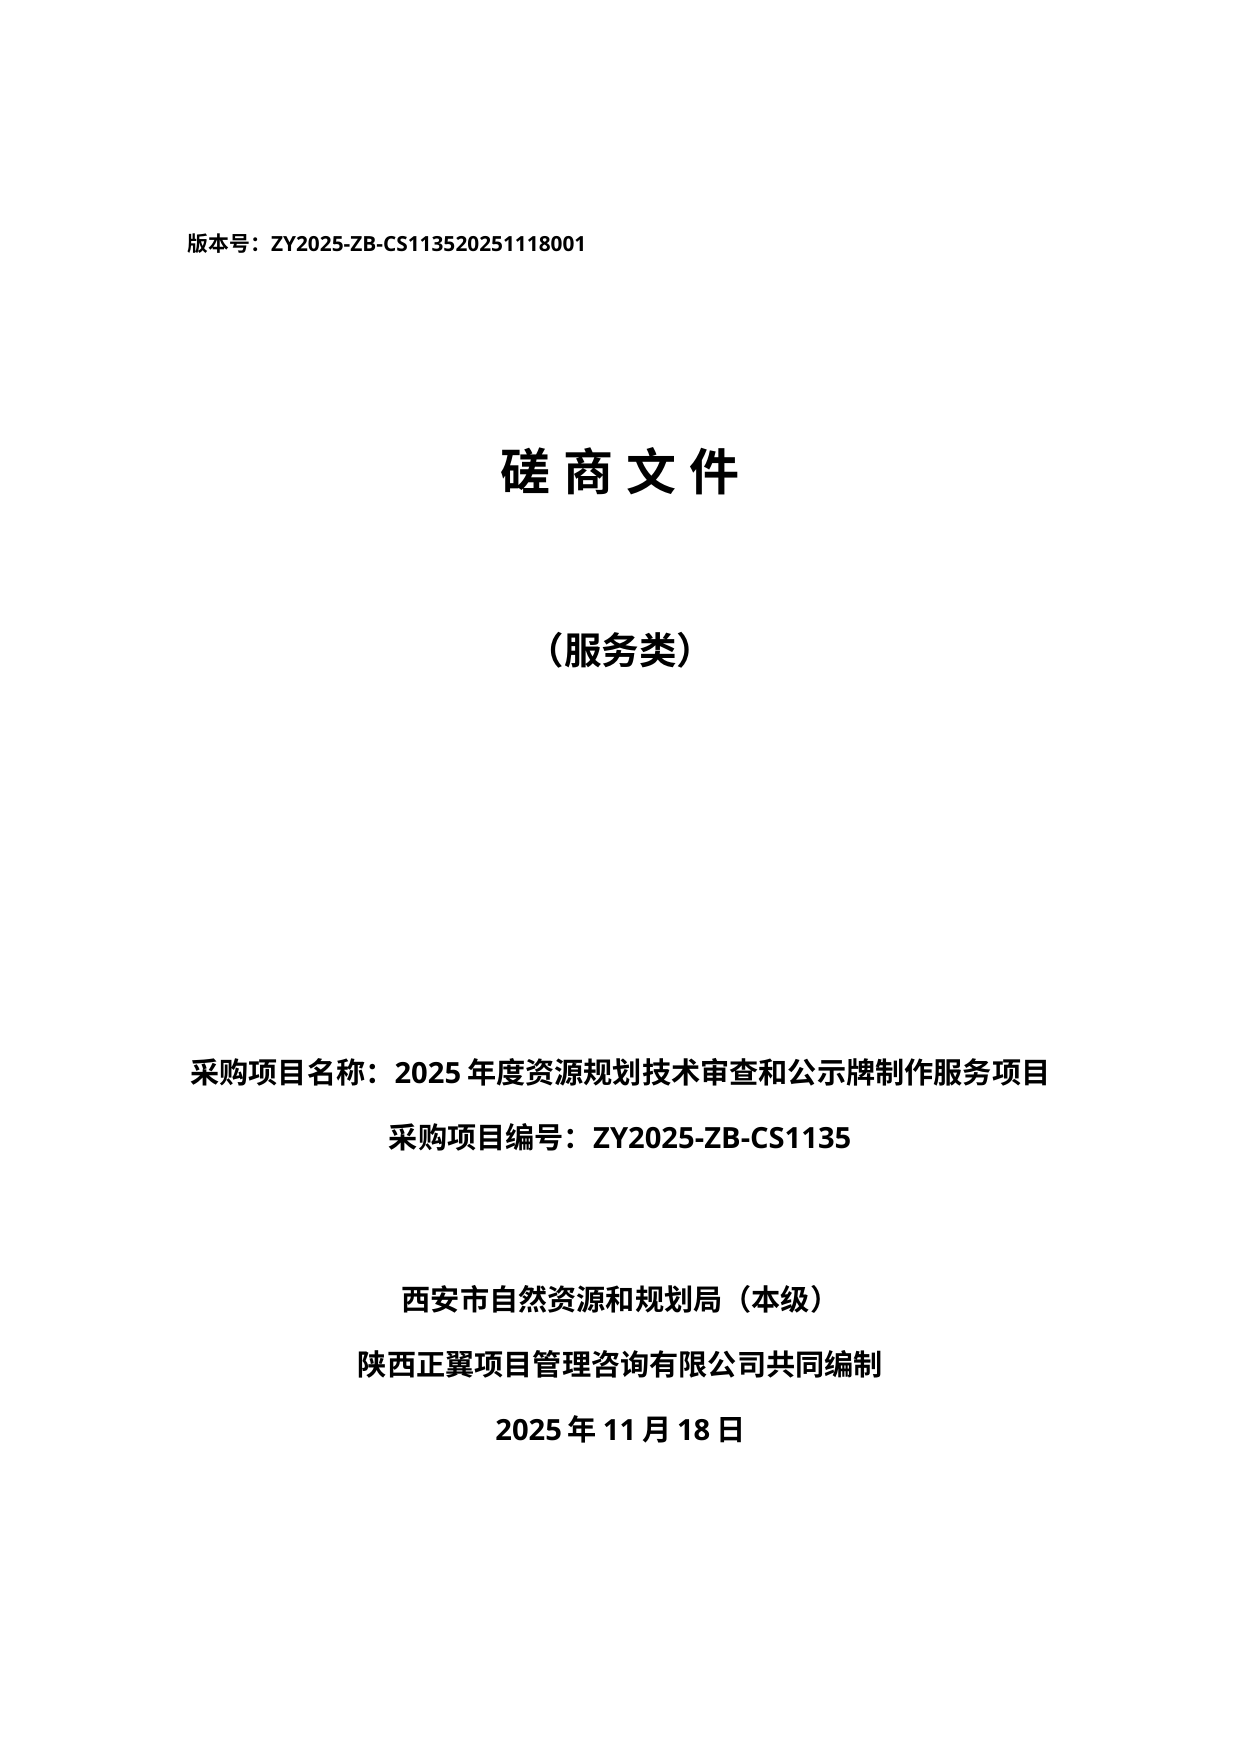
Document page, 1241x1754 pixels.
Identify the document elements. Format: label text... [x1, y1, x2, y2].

text （服务类） [187, 617, 1053, 1039]
text 磋 商 文 件 [187, 422, 1053, 617]
text 采购项目名称：2025年度资源规划技术审查和公示牌制作服务项目 [187, 1039, 1053, 1104]
text 采购项目编号：ZY2025-ZB-CS1135 [187, 1104, 1053, 1267]
text 版本号：ZY2025-ZB-CS113520251118001 [187, 227, 1053, 422]
text 2025年11月18日 [187, 1397, 1053, 1462]
text 西安市自然资源和规划局（本级） [187, 1267, 1053, 1332]
text 陕西正翼项目管理咨询有限公司共同编制 [187, 1332, 1053, 1397]
